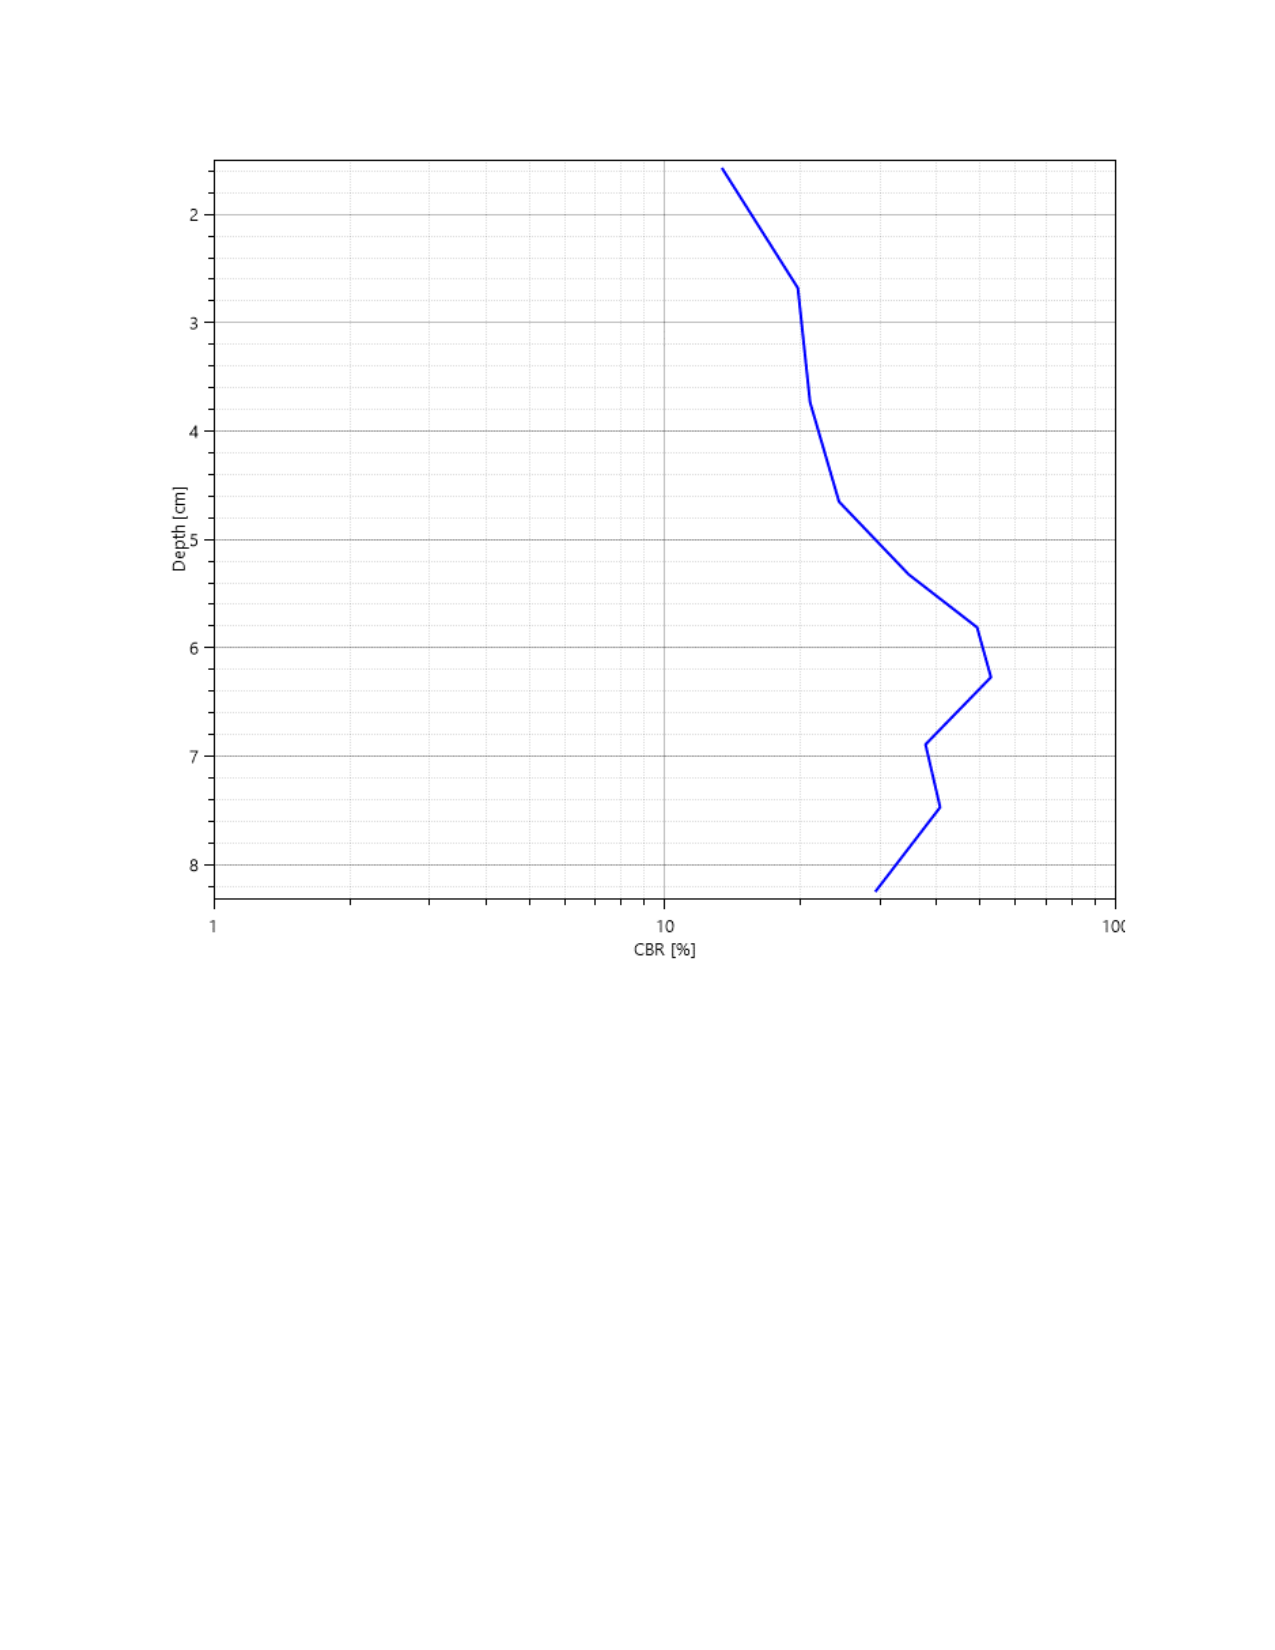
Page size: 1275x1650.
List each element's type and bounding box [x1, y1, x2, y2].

picture [150, 150, 1125, 976]
